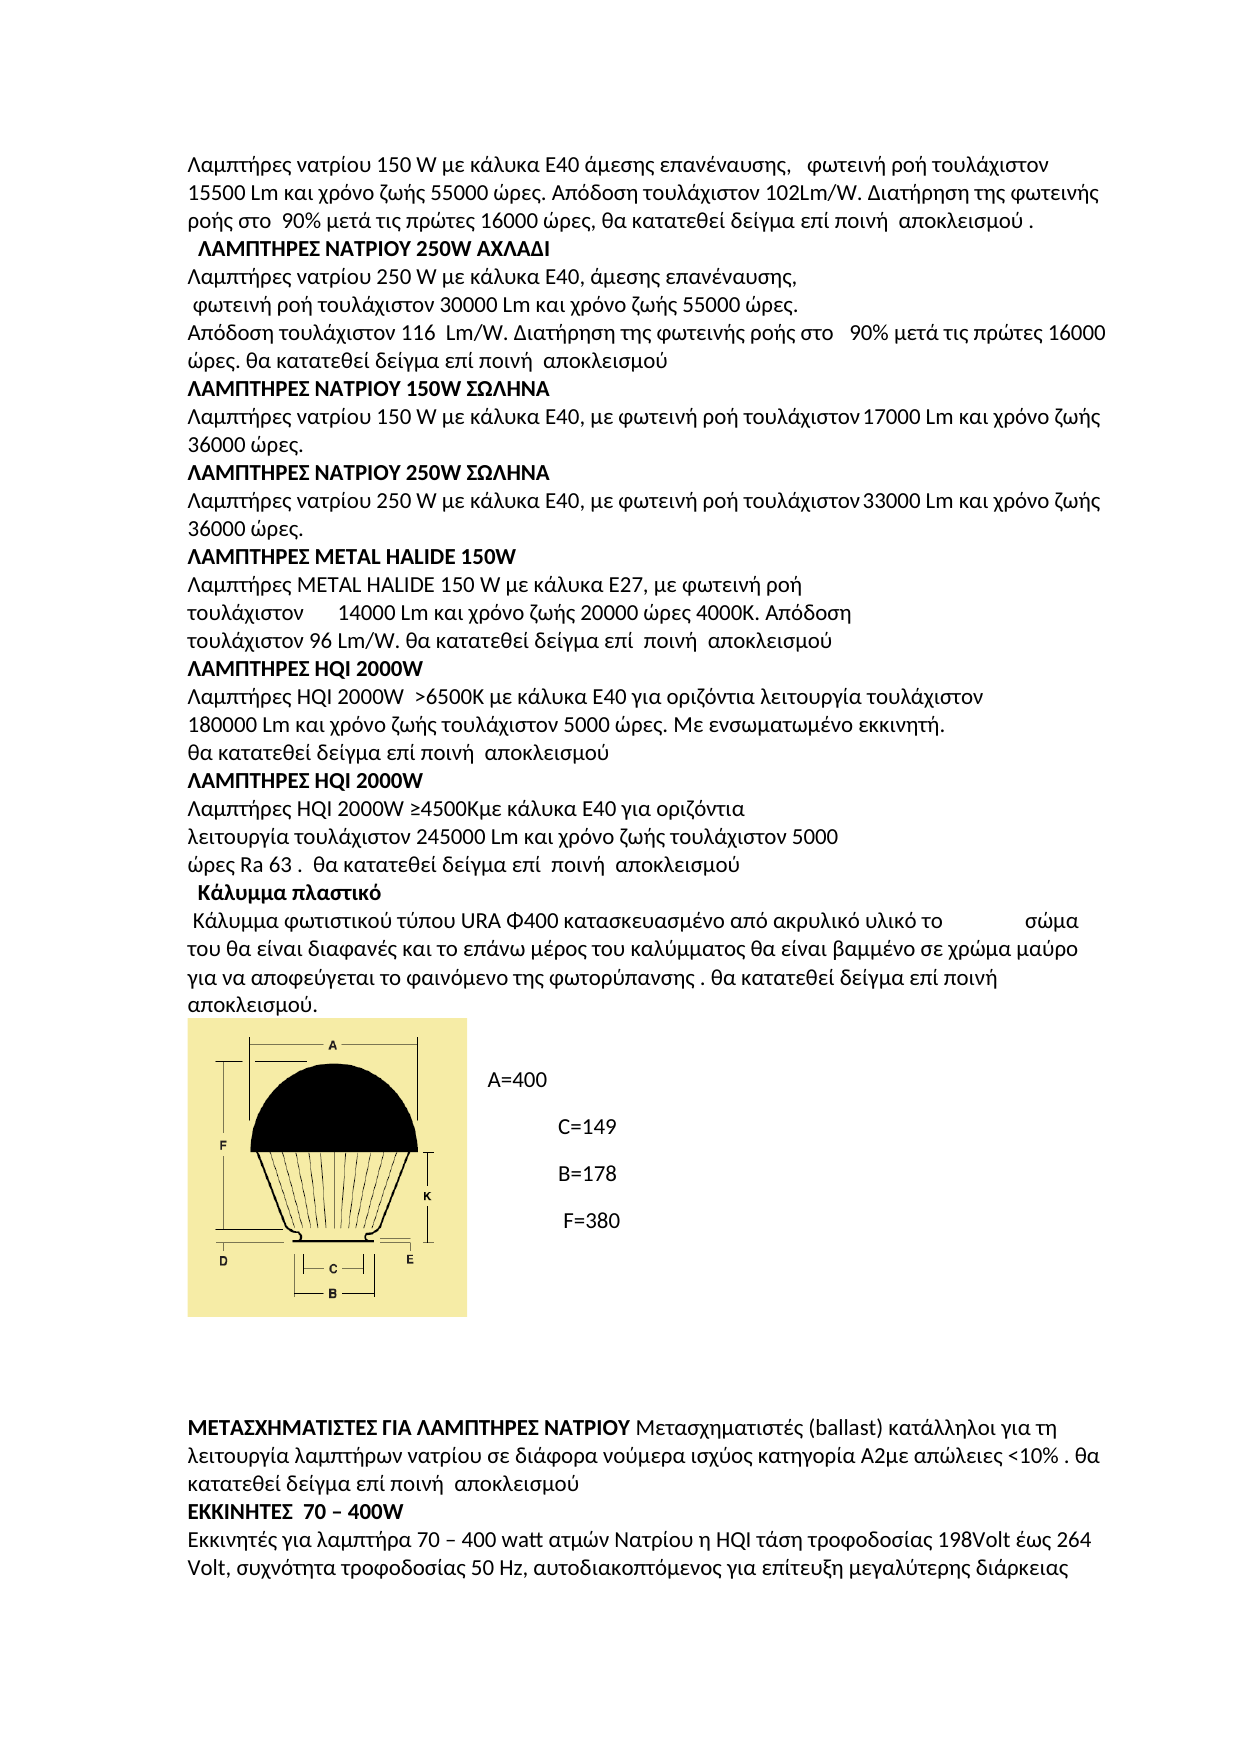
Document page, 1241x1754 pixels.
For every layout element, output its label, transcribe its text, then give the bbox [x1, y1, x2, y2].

text Λαμπτήρες νατρίου 150 W με κάλυκα Ε40 άμεσης επανέναυσης, φωτεινή ροή τουλάχιστον 15500 Lm και χρόνο ζωής 55000 ώρες. Απόδοση τουλάχιστον 102Lm/W. Διατήρηση της φωτεινής ροής στο 90% μετά τις πρώτες 16000 ώρες, θα κατατεθεί δείγμα επί ποινή αποκλεισμού . [187, 150, 1107, 234]
text 180000 Lm και χρόνο ζωής τουλάχιστον 5000 ώρες. Mε ενσωματωμένο εκκινητή. [187, 710, 1107, 738]
text Λαμπτήρες METAL HALIDE 150 W με κάλυκα Ε27, με φωτεινή ροή [187, 570, 1107, 598]
text Κάλυμμα πλαστικό [187, 878, 1107, 907]
text Λαμπτήρες νατρίου 250 W με κάλυκα Ε40, άμεσης επανέναυσης, [187, 262, 1107, 290]
text ώρες Ra 63 . θα κατατεθεί δείγμα επί ποινή αποκλεισμού [187, 851, 1107, 878]
text λειτουργία τουλάχιστον 245000 Lm και χρόνο ζωής τουλάχιστον 5000 [187, 822, 1107, 851]
text τουλάχιστον 96 Lm/W. θα κατατεθεί δείγμα επί ποινή αποκλεισμού [187, 626, 1107, 654]
text ΜΕΤΑΣΧΗΜΑΤΙΣΤΕΣ ΓΙΑ ΛΑΜΠΤΗΡΕΣ ΝΑΤΡΙΟΥ Μετασχηματιστές (ballast) κατάλληλοι για τη λειτουργία λαμπτήρων νατρίου σε διάφορα νούμερα ισχύος κατηγορία A2με απώλειες <10% . θα κατατεθεί δείγμα επί ποινή αποκλεισμού [187, 1413, 1107, 1497]
text F=380 [468, 1206, 1107, 1234]
text Κάλυμμα φωτιστικού τύπου URA Φ400 κατασκευασμένο από ακρυλικό υλικό το σώμα του θα είναι διαφανές και το επάνω μέρος του καλύμματος θα είναι βαμμένο σε χρώμα μαύρο για να αποφεύγεται το φαινόμενο της φωτορύπανσης . θα κατατεθεί δείγμα επί ποινή αποκλεισμού. [187, 907, 1107, 1019]
text Λαμπτήρες νατρίου 250 W με κάλυκα Ε40, με φωτεινή ροή τουλάχιστον 33000 Lm και χρόνο ζωής 36000 ώρες. [187, 486, 1107, 542]
text ΛΑΜΠΤΗΡΕΣ HQI 2000W [187, 654, 1107, 682]
text C=149 [468, 1112, 1107, 1140]
text θα κατατεθεί δείγμα επί ποινή αποκλεισμού [187, 738, 1107, 766]
text ΛΑΜΠΤΗΡΕΣ ΝΑΤΡΙΟΥ 150W ΣΩΛΗΝΑ [187, 374, 1107, 402]
text τουλάχιστον 14000 Lm και χρόνο ζωής 20000 ώρες 4000Κ. Απόδοση [187, 598, 1107, 626]
text ΛΑΜΠΤΗΡΕΣ METAL HALIDE 150W [187, 542, 1107, 570]
text B=178 [468, 1159, 1107, 1187]
text ΛΑΜΠΤΗΡΕΣ HQI 2000W [187, 766, 1107, 794]
text φωτεινή ροή τουλάχιστον 30000 Lm και χρόνο ζωής 55000 ώρες. [187, 290, 1107, 318]
text Λαμπτήρες νατρίου 150 W με κάλυκα Ε40, με φωτεινή ροή τουλάχιστον 17000 Lm και χρόνο ζωής 36000 ώρες. [187, 402, 1107, 458]
text Λαμπτήρες HQI 2000W >6500K με κάλυκα Ε40 για οριζόντια λειτουργία τουλάχιστον [187, 682, 1107, 710]
text Λαμπτήρες HQI 2000W ≥4500Kμε κάλυκα Ε40 για οριζόντια [187, 794, 1107, 822]
text A=400 [468, 1066, 1107, 1093]
text ΕΚΚΙΝΗΤΕΣ 70 – 400W [187, 1497, 1107, 1525]
text ΛΑΜΠΤΗΡΕΣ ΝΑΤΡΙΟΥ 250W ΑΧΛΑΔΙ [187, 234, 1107, 262]
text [187, 1525, 1107, 1581]
text Απόδοση τουλάχιστον 116 Lm/W. Διατήρηση της φωτεινής ροής στο 90% μετά τις πρώτες 16000 ώρες. θα κατατεθεί δείγμα επί ποινή αποκλεισμού [187, 318, 1107, 374]
text ΛΑΜΠΤΗΡΕΣ ΝΑΤΡΙΟΥ 250W ΣΩΛΗΝΑ [187, 458, 1107, 486]
